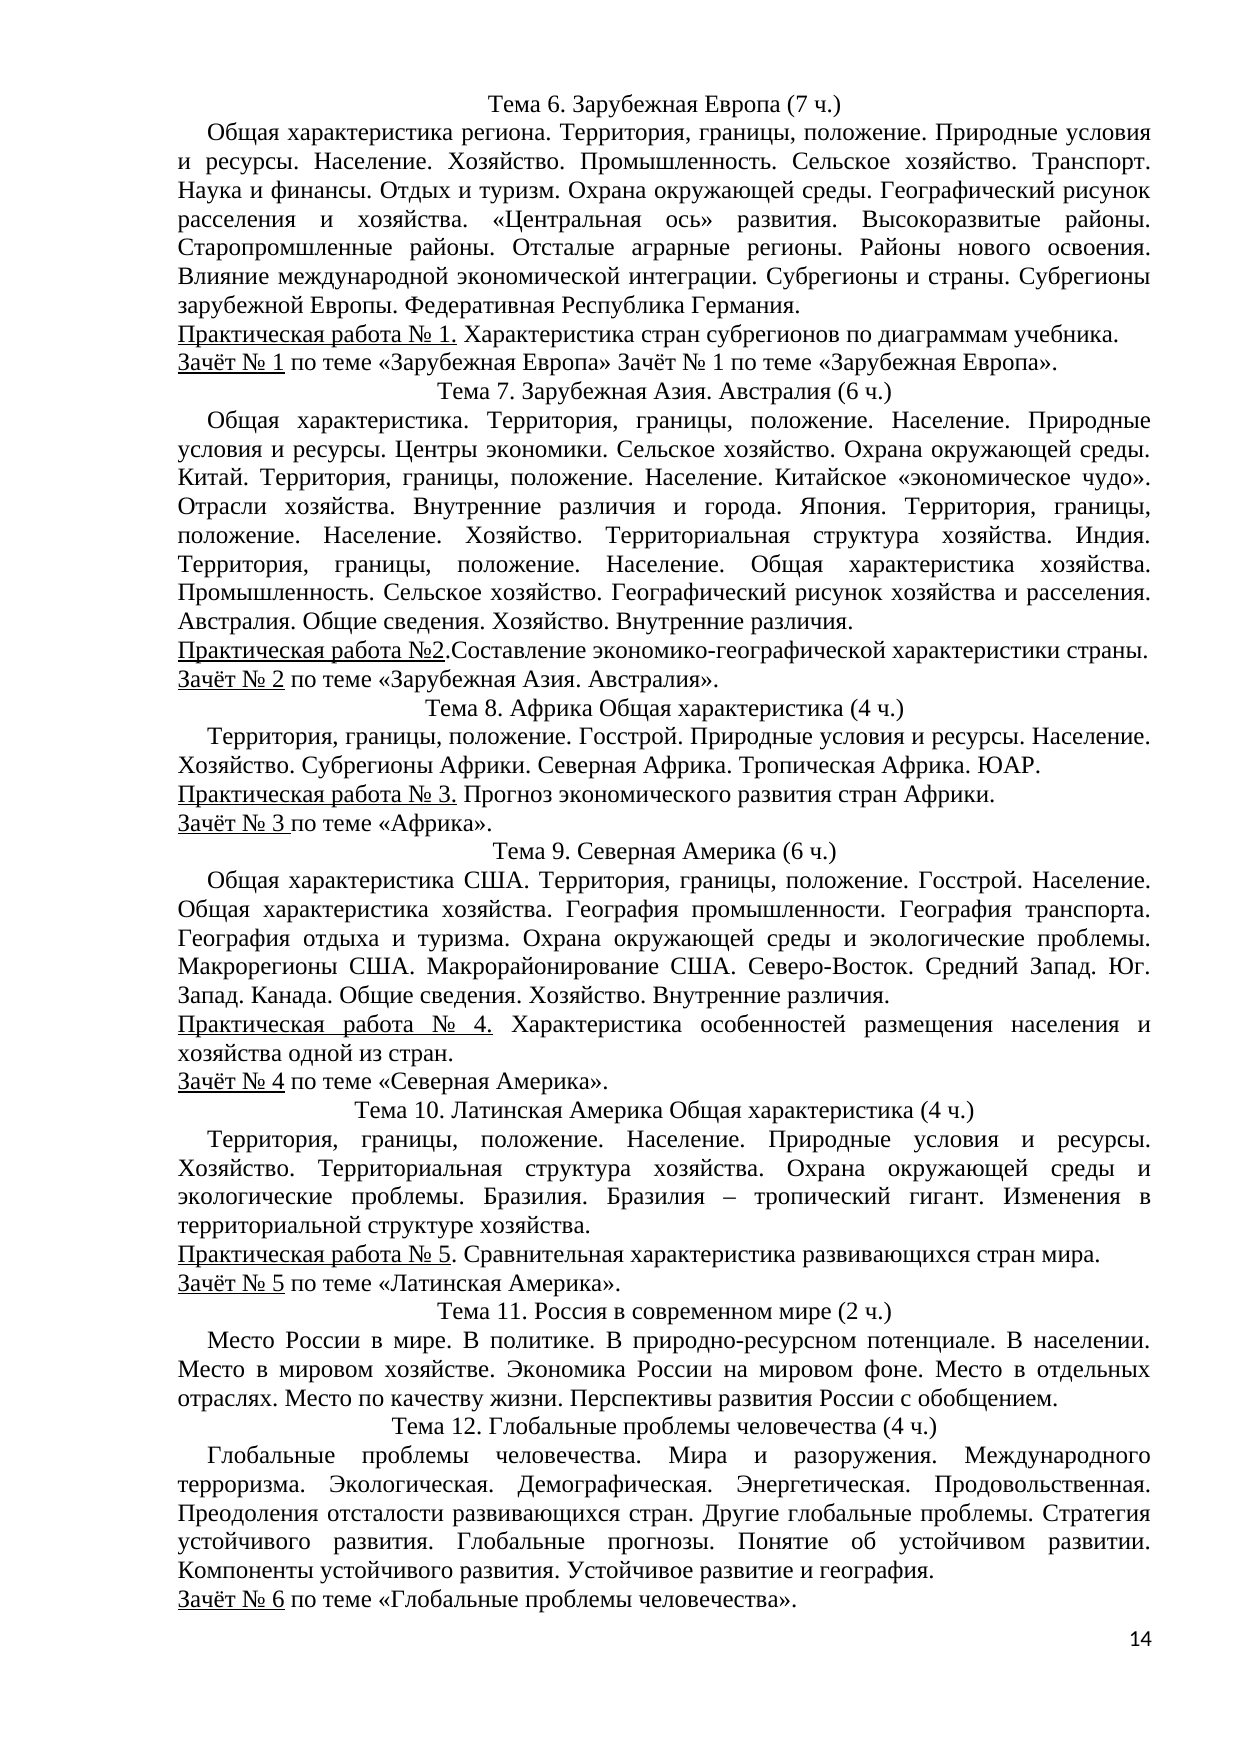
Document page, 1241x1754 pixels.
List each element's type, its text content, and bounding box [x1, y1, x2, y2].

text Место России в мире. В политике. В природно-ресурсном потенциале. В населении. Место в мировом хозяйстве. Экономика России на мировом фоне. Место в отдельных отраслях. Место по качеству жизни. Перспективы развития России с обобщением. [177, 1325, 1152, 1411]
text Тема 11. Россия в современном мире (2 ч.) [177, 1296, 1152, 1325]
text Практическая работа № 1. Характеристика стран субрегионов по диаграммам учебника. [177, 319, 1152, 347]
text Зачёт № 6 по теме «Глобальные проблемы человечества». [177, 1584, 1152, 1613]
text Тема 8. Африка Общая характеристика (4 ч.) [177, 693, 1152, 721]
text Территория, границы, положение. Госстрой. Природные условия и ресурсы. Население. Хозяйство. Субрегионы Африки. Северная Африка. Тропическая Африка. ЮАР. [177, 721, 1152, 779]
text Зачёт № 4 по теме «Северная Америка». [177, 1066, 1152, 1095]
text Тема 12. Глобальные проблемы человечества (4 ч.) [177, 1411, 1152, 1440]
text Зачёт № 2 по теме «Зарубежная Азия. Австралия». [177, 664, 1152, 693]
text Тема 7. Зарубежная Азия. Австралия (6 ч.) [177, 376, 1152, 405]
text Зачёт № 5 по теме «Латинская Америка». [177, 1268, 1152, 1296]
text Общая характеристика США. Территория, границы, положение. Госстрой. Население. Общая характеристика хозяйства. География промышленности. География транспорта. География отдыха и туризма. Охрана окружающей среды и экологические проблемы. Макрорегионы США. Макрорайонирование США. Северо-Восток. Средний Запад. Юг. Запад. Канада. Общие сведения. Хозяйство. Внутренние различия. [177, 865, 1152, 1009]
text Тема 9. Северная Америка (6 ч.) [177, 836, 1152, 865]
text Практическая работа № 3. Прогноз экономического развития стран Африки. [177, 779, 1152, 808]
text Общая характеристика региона. Территория, границы, положение. Природные условия и ресурсы. Население. Хозяйство. Промышленность. Сельское хозяйство. Транспорт. Наука и финансы. Отдых и туризм. Охрана окружающей среды. Географический рисунок расселения и хозяйства. «Центральная ось» развития. Высокоразвитые районы. Старопромшленные районы. Отсталые аграрные регионы. Районы нового освоения. Влияние международной экономической интеграции. Субрегионы и страны. Субрегионы зарубежной Европы. Федеративная Республика Германия. [177, 117, 1152, 319]
text Зачёт № 3 по теме «Африка». [177, 808, 1152, 836]
text Тема 10. Латинская Америка Общая характеристика (4 ч.) [177, 1095, 1152, 1124]
text Тема 6. Зарубежная Европа (7 ч.) [177, 89, 1152, 117]
text Практическая работа №2.Составление экономико-географической характеристики страны. [177, 635, 1152, 664]
text Глобальные проблемы человечества. Мира и разоружения. Международного терроризма. Экологическая. Демографическая. Энергетическая. Продовольственная. Преодоления отсталости развивающихся стран. Другие глобальные проблемы. Стратегия устойчивого развития. Глобальные прогнозы. Понятие об устойчивом развитии. Компоненты устойчивого развития. Устойчивое развитие и география. [177, 1440, 1152, 1584]
text Практическая работа № 4. Характеристика особенностей размещения населения и хозяйства одной из стран. [177, 1009, 1152, 1066]
text Практическая работа № 5. Сравнительная характеристика развивающихся стран мира. [177, 1239, 1152, 1268]
text Территория, границы, положение. Население. Природные условия и ресурсы. Хозяйство. Территориальная структура хозяйства. Охрана окружающей среды и экологические проблемы. Бразилия. Бразилия – тропический гигант. Изменения в территориальной структуре хозяйства. [177, 1124, 1152, 1239]
text Зачёт № 1 по теме «Зарубежная Европа» Зачёт № 1 по теме «Зарубежная Европа». [177, 347, 1152, 376]
text Общая характеристика. Территория, границы, положение. Население. Природные условия и ресурсы. Центры экономики. Сельское хозяйство. Охрана окружающей среды. Китай. Территория, границы, положение. Население. Китайское «экономическое чудо». Отрасли хозяйства. Внутренние различия и города. Япония. Территория, границы, положение. Население. Хозяйство. Территориальная структура хозяйства. Индия. Территория, границы, положение. Население. Общая характеристика хозяйства. Промышленность. Сельское хозяйство. Географический рисунок хозяйства и расселения. Австралия. Общие сведения. Хозяйство. Внутренние различия. [177, 405, 1152, 635]
